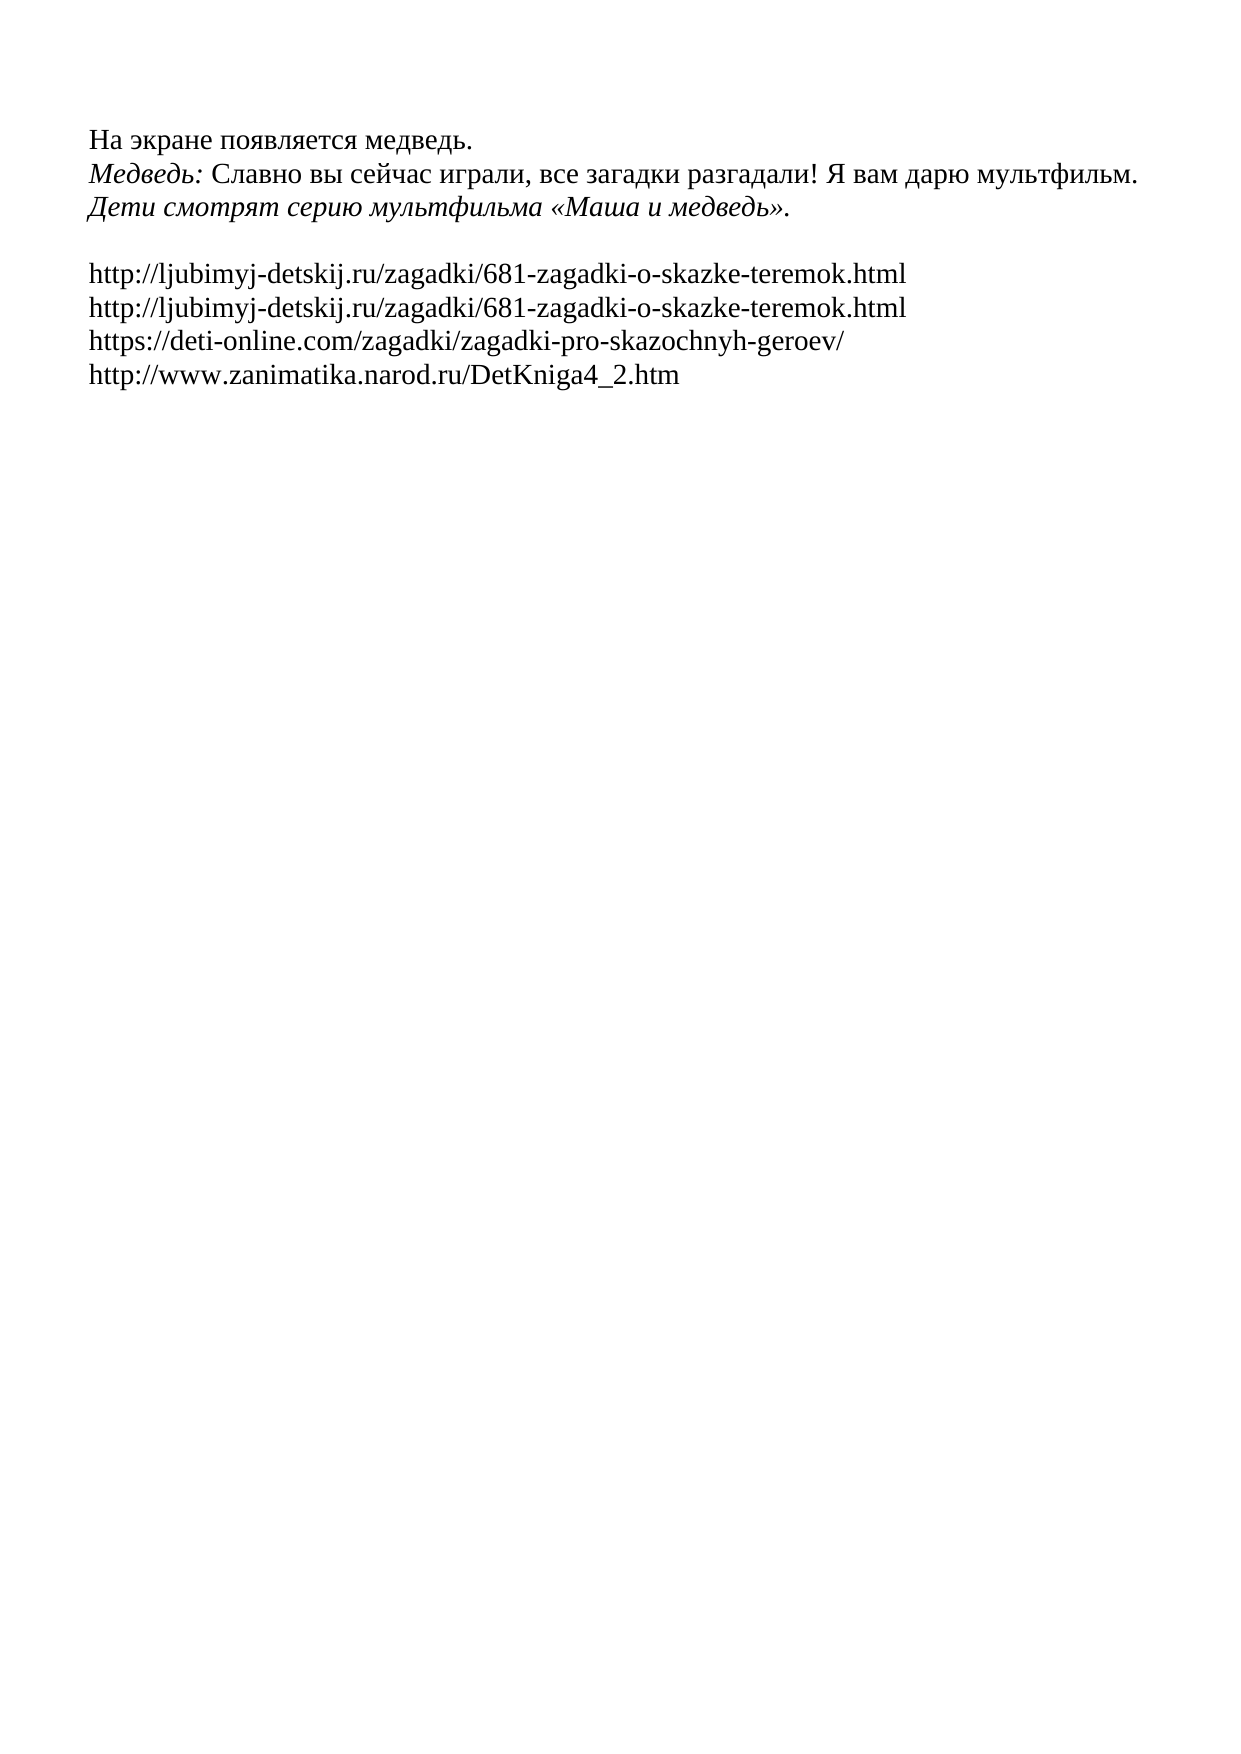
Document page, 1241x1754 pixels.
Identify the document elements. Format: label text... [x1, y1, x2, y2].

text http://www.zanimatika.narod.ru/DetKniga4_2.htm [89, 357, 1152, 391]
text На экране появляется медведь. [89, 122, 1152, 156]
text Медведь: Славно вы сейчас играли, все загадки разгадали! Я вам дарю мультфильм. [89, 156, 1152, 189]
text http://ljubimyj-detskij.ru/zagadki/681-zagadki-o-skazke-teremok.html [89, 290, 1152, 323]
text http://ljubimyj-detskij.ru/zagadki/681-zagadki-o-skazke-teremok.html [89, 256, 1152, 290]
text Дети смотрят серию мультфильма «Маша и медведь». [89, 189, 1152, 223]
text https://deti-online.com/zagadki/zagadki-pro-skazochnyh-geroev/ [89, 323, 1152, 357]
